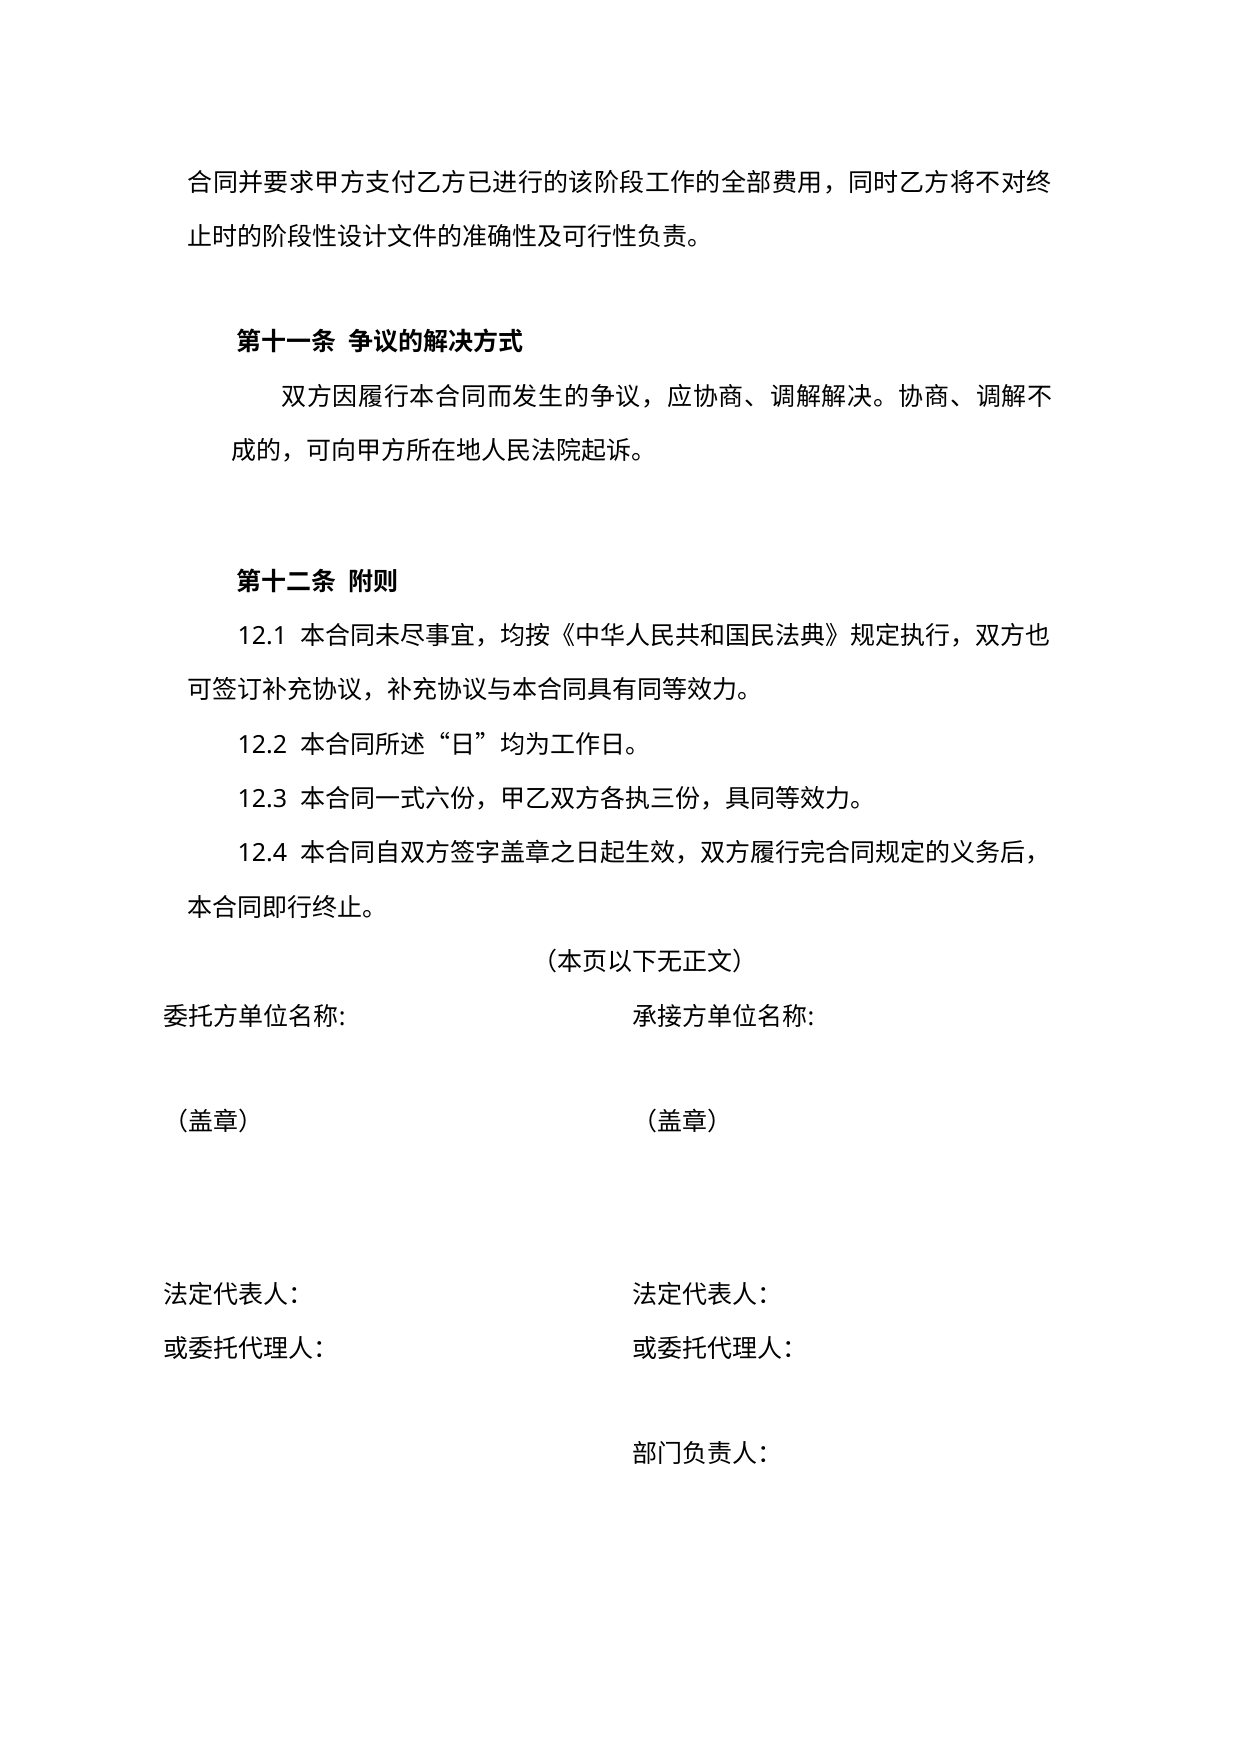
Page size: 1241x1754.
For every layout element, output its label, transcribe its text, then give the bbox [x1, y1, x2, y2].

text 12.2 本合同所述“日”均为工作日。 [187, 724, 1053, 760]
text 12.3 本合同一式六份，甲乙双方各执三份，具同等效力。 [187, 778, 1053, 815]
table_header 承接方单位名称: （盖章） [621, 996, 1088, 1274]
text 第十二条 附则 [187, 561, 1053, 597]
text 双方因履行本合同而发生的争议，应协商、调解解决。协商、调解不成的，可向甲方所在地人民法院起诉。 [231, 376, 1053, 467]
table_cell 法定代表人： 或委托代理人： [152, 1274, 621, 1537]
table_cell 法定代表人： 或委托代理人： 部门负责人： [621, 1274, 1088, 1537]
text （本页以下无正文） [187, 942, 1053, 978]
table_header 委托方单位名称: （盖章） [152, 996, 621, 1274]
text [187, 162, 1053, 253]
text 第十一条 争议的解决方式 [187, 322, 1053, 358]
text 12.1 本合同未尽事宜，均按《中华人民共和国民法典》规定执行，双方也可签订补充协议，补充协议与本合同具有同等效力。 [187, 615, 1053, 706]
text 12.4 本合同自双方签字盖章之日起生效，双方履行完合同规定的义务后，本合同即行终止。 [187, 833, 1053, 923]
